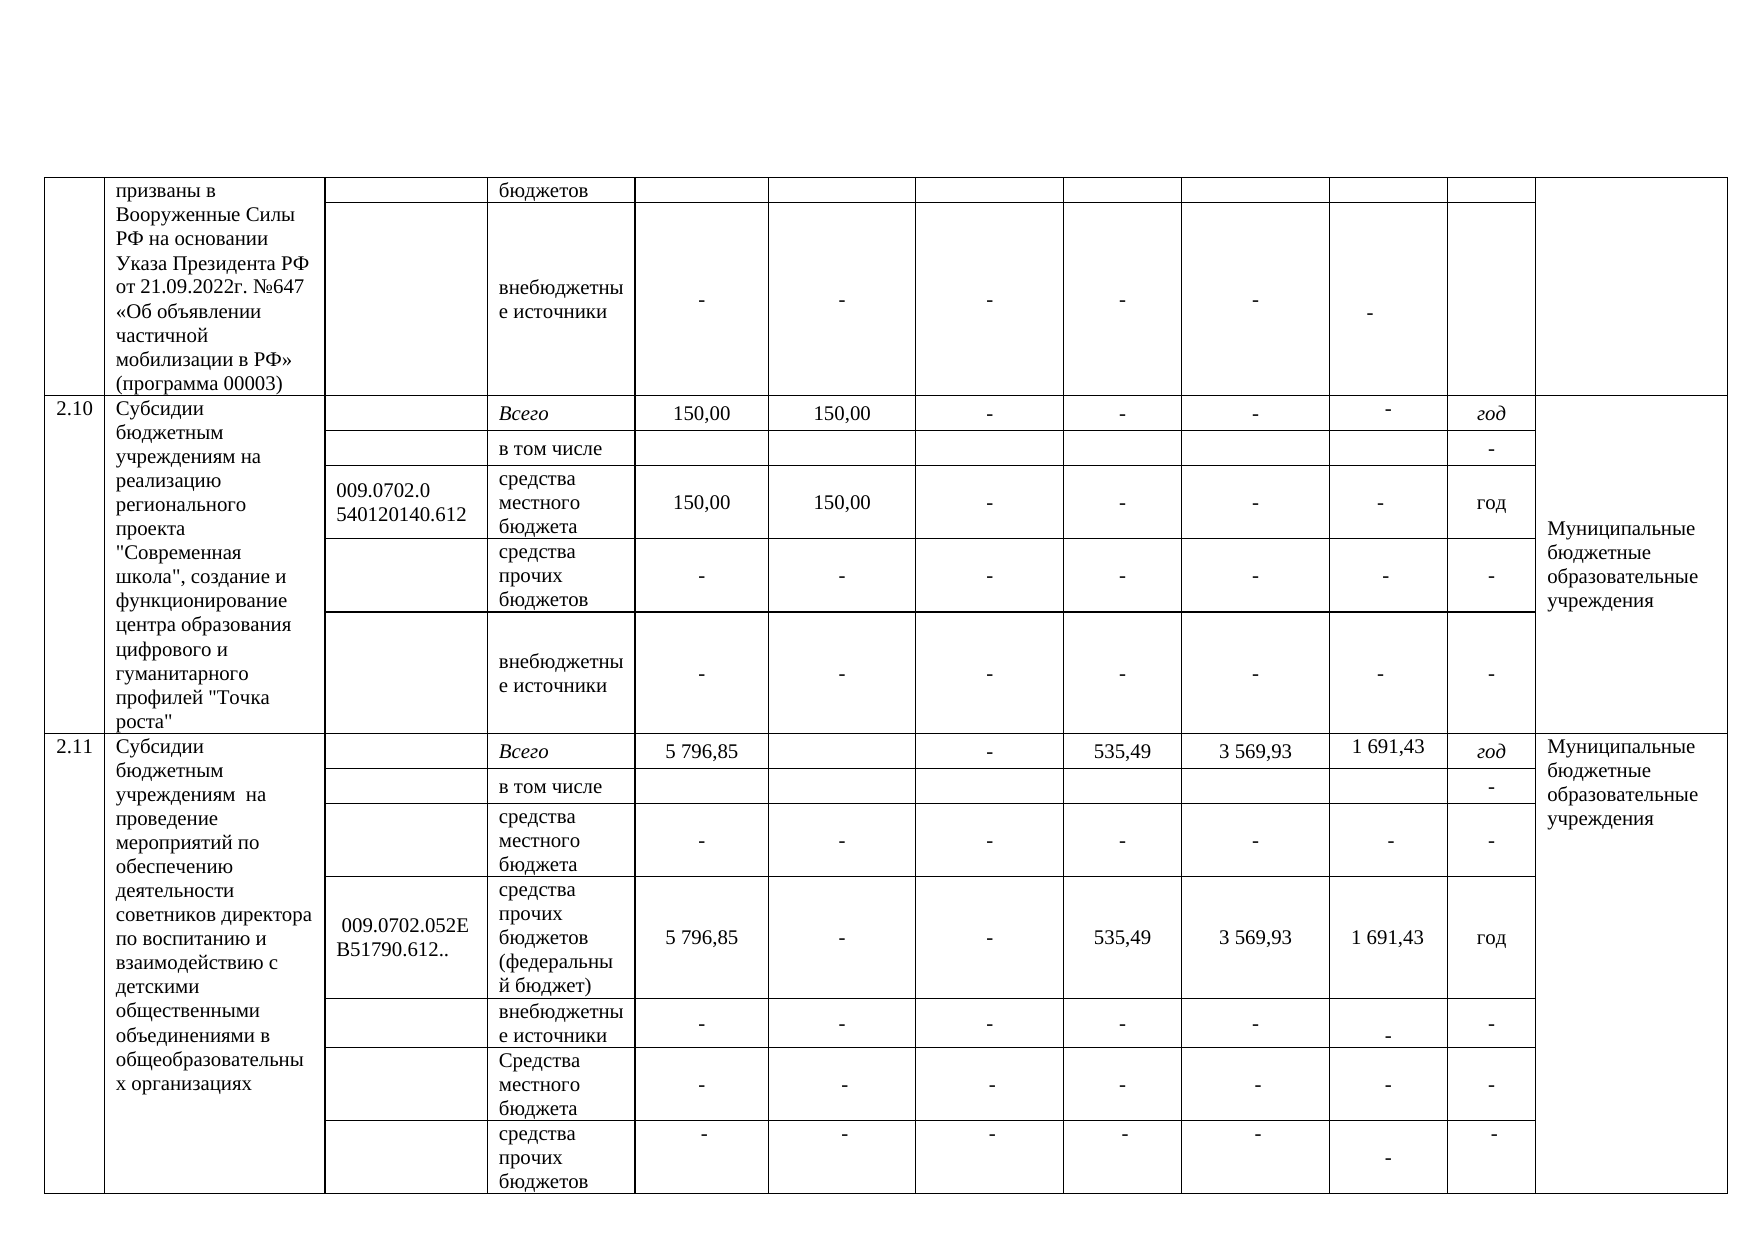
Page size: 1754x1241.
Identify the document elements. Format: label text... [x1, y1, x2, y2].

table_cell [326, 431, 487, 465]
table_cell [769, 769, 915, 803]
table_cell год [1448, 734, 1535, 768]
table_cell - [1182, 466, 1329, 538]
table_cell [916, 769, 1063, 803]
table_cell [326, 203, 487, 395]
table_cell - [916, 466, 1063, 538]
table_cell 5 796,85 [636, 734, 768, 768]
table_cell - [1064, 396, 1181, 430]
table_cell - [1182, 203, 1329, 395]
table_cell [326, 613, 487, 733]
table_cell 009.0702.052ЕВ51790.612.. [326, 877, 487, 997]
table_cell [1448, 203, 1535, 395]
table_cell средства прочих бюджетов [488, 539, 634, 611]
table_cell внебюджетные источники [488, 999, 634, 1047]
table_cell Всего [488, 734, 634, 768]
table_cell год [1448, 396, 1535, 430]
table_cell - [916, 613, 1063, 733]
table_cell [769, 431, 915, 465]
table_cell [1182, 769, 1329, 803]
table_cell средства прочих бюджетов (федеральный бюджет) [488, 877, 634, 997]
table_cell 535,49 [1064, 877, 1181, 997]
table_cell средства местного бюджета [488, 466, 634, 538]
table_cell - [1330, 804, 1447, 876]
table_cell 150,00 [769, 466, 915, 538]
table_cell год [1448, 877, 1535, 997]
table_cell [916, 431, 1063, 465]
table_cell Субсидии бюджетным учреждениям на реализацию регионального проекта "Современная школа", создание и функционирование центра образования цифрового и гуманитарного профилей "Точка роста" [105, 396, 324, 733]
table_cell 1 691,43 [1330, 734, 1447, 768]
table_cell - [1448, 1121, 1535, 1193]
table_cell - [1448, 539, 1535, 611]
table_cell [636, 178, 768, 202]
table_cell [636, 769, 768, 803]
table_cell [1330, 431, 1447, 465]
table_cell [1330, 769, 1447, 803]
table_cell 3 569,93 [1182, 734, 1329, 768]
table_cell [326, 999, 487, 1047]
table_cell [1330, 178, 1447, 202]
table_cell - [636, 804, 768, 876]
table_cell 2.10 [45, 396, 104, 733]
table_cell [1182, 178, 1329, 202]
table_cell - [916, 396, 1063, 430]
table_cell средства местного бюджета [488, 804, 634, 876]
table_cell - [769, 1048, 915, 1120]
table_cell - [1330, 1048, 1447, 1120]
table_cell - [1330, 203, 1447, 395]
table_cell [769, 178, 915, 202]
table_cell [326, 769, 487, 803]
table_cell [1182, 431, 1329, 465]
table_cell 2.11 [45, 734, 104, 1193]
table_cell - [916, 203, 1063, 395]
table_cell [326, 1048, 487, 1120]
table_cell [488, 1121, 634, 1193]
table_cell - [916, 804, 1063, 876]
table_cell - [769, 877, 915, 997]
table_cell - [1448, 804, 1535, 876]
table_cell - [1448, 999, 1535, 1047]
table_cell - [1182, 613, 1329, 733]
table_cell - [636, 999, 768, 1047]
table_cell - [1182, 1048, 1329, 1120]
table_cell [326, 178, 487, 202]
table_cell - [1064, 613, 1181, 733]
table_cell Всего [488, 396, 634, 430]
table_cell 150,00 [636, 396, 768, 430]
table_cell Субсидии бюджетным учреждениям на проведение мероприятий по обеспечению деятельности советников директора по воспитанию и взаимодействию с детскими общественными объединениями в общеобразовательных организациях [105, 734, 324, 1193]
table_cell в том числе [488, 769, 634, 803]
table_cell - [769, 539, 915, 611]
table_cell - [1330, 539, 1447, 611]
table_cell - [769, 1121, 915, 1193]
table_cell - [1064, 999, 1181, 1047]
table_cell - [1330, 999, 1447, 1047]
table_cell [1064, 431, 1181, 465]
table_cell - [1330, 613, 1447, 733]
table_cell - [1064, 1048, 1181, 1120]
table_cell 009.0702.0540120140.612 [326, 466, 487, 538]
table_cell - [636, 1121, 768, 1193]
table_cell - [916, 1121, 1063, 1193]
table_cell - [1064, 539, 1181, 611]
table_cell внебюджетные источники [488, 613, 634, 733]
table_cell [1064, 769, 1181, 803]
table_cell - [1448, 613, 1535, 733]
table_cell [636, 431, 768, 465]
table_cell [1064, 178, 1181, 202]
table_cell - [916, 999, 1063, 1047]
table_cell Средства местного бюджета [488, 1048, 634, 1120]
table_cell - [1448, 769, 1535, 803]
table_cell - [1064, 203, 1181, 395]
table_cell - [636, 1048, 768, 1120]
table_cell - [636, 613, 768, 733]
table_cell - [769, 804, 915, 876]
table_cell [326, 539, 487, 611]
table_cell - [1182, 1121, 1329, 1193]
table_cell 150,00 [769, 396, 915, 430]
table_cell [326, 1121, 487, 1193]
table_cell [326, 734, 487, 768]
table_cell 3 569,93 [1182, 877, 1329, 997]
table_cell - [1064, 1121, 1181, 1193]
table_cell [1536, 734, 1727, 1193]
table_cell - [1182, 804, 1329, 876]
table_cell - [769, 613, 915, 733]
table_cell - [1182, 396, 1329, 430]
table_cell - [636, 203, 768, 395]
table_cell - [1330, 466, 1447, 538]
table_cell 5 796,85 [636, 877, 768, 997]
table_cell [488, 178, 634, 202]
table_cell - [1448, 431, 1535, 465]
table_cell 1 691,43 [1330, 877, 1447, 997]
table_cell 150,00 [636, 466, 768, 538]
table_cell - [916, 539, 1063, 611]
table_cell [1448, 178, 1535, 202]
table_cell - [1064, 466, 1181, 538]
table_cell [916, 178, 1063, 202]
table_cell - [636, 539, 768, 611]
table_cell в том числе [488, 431, 634, 465]
table_cell внебюджетные источники [488, 203, 634, 395]
table_cell - [916, 734, 1063, 768]
table_cell - [1182, 539, 1329, 611]
table_cell - [769, 999, 915, 1047]
table_cell - [916, 1048, 1063, 1120]
table_cell [769, 734, 915, 768]
table_cell - [769, 203, 915, 395]
table_cell - [916, 877, 1063, 997]
table_cell Муниципальные бюджетные образовательные учреждения [1536, 396, 1727, 733]
table_cell - [1448, 1048, 1535, 1120]
table_cell - [1330, 1121, 1447, 1193]
table_cell [326, 396, 487, 430]
table_cell [326, 804, 487, 876]
table_cell - [1330, 396, 1447, 430]
table_cell - [1182, 999, 1329, 1047]
table_cell - [1064, 804, 1181, 876]
table_cell год [1448, 466, 1535, 538]
table_cell 535,49 [1064, 734, 1181, 768]
